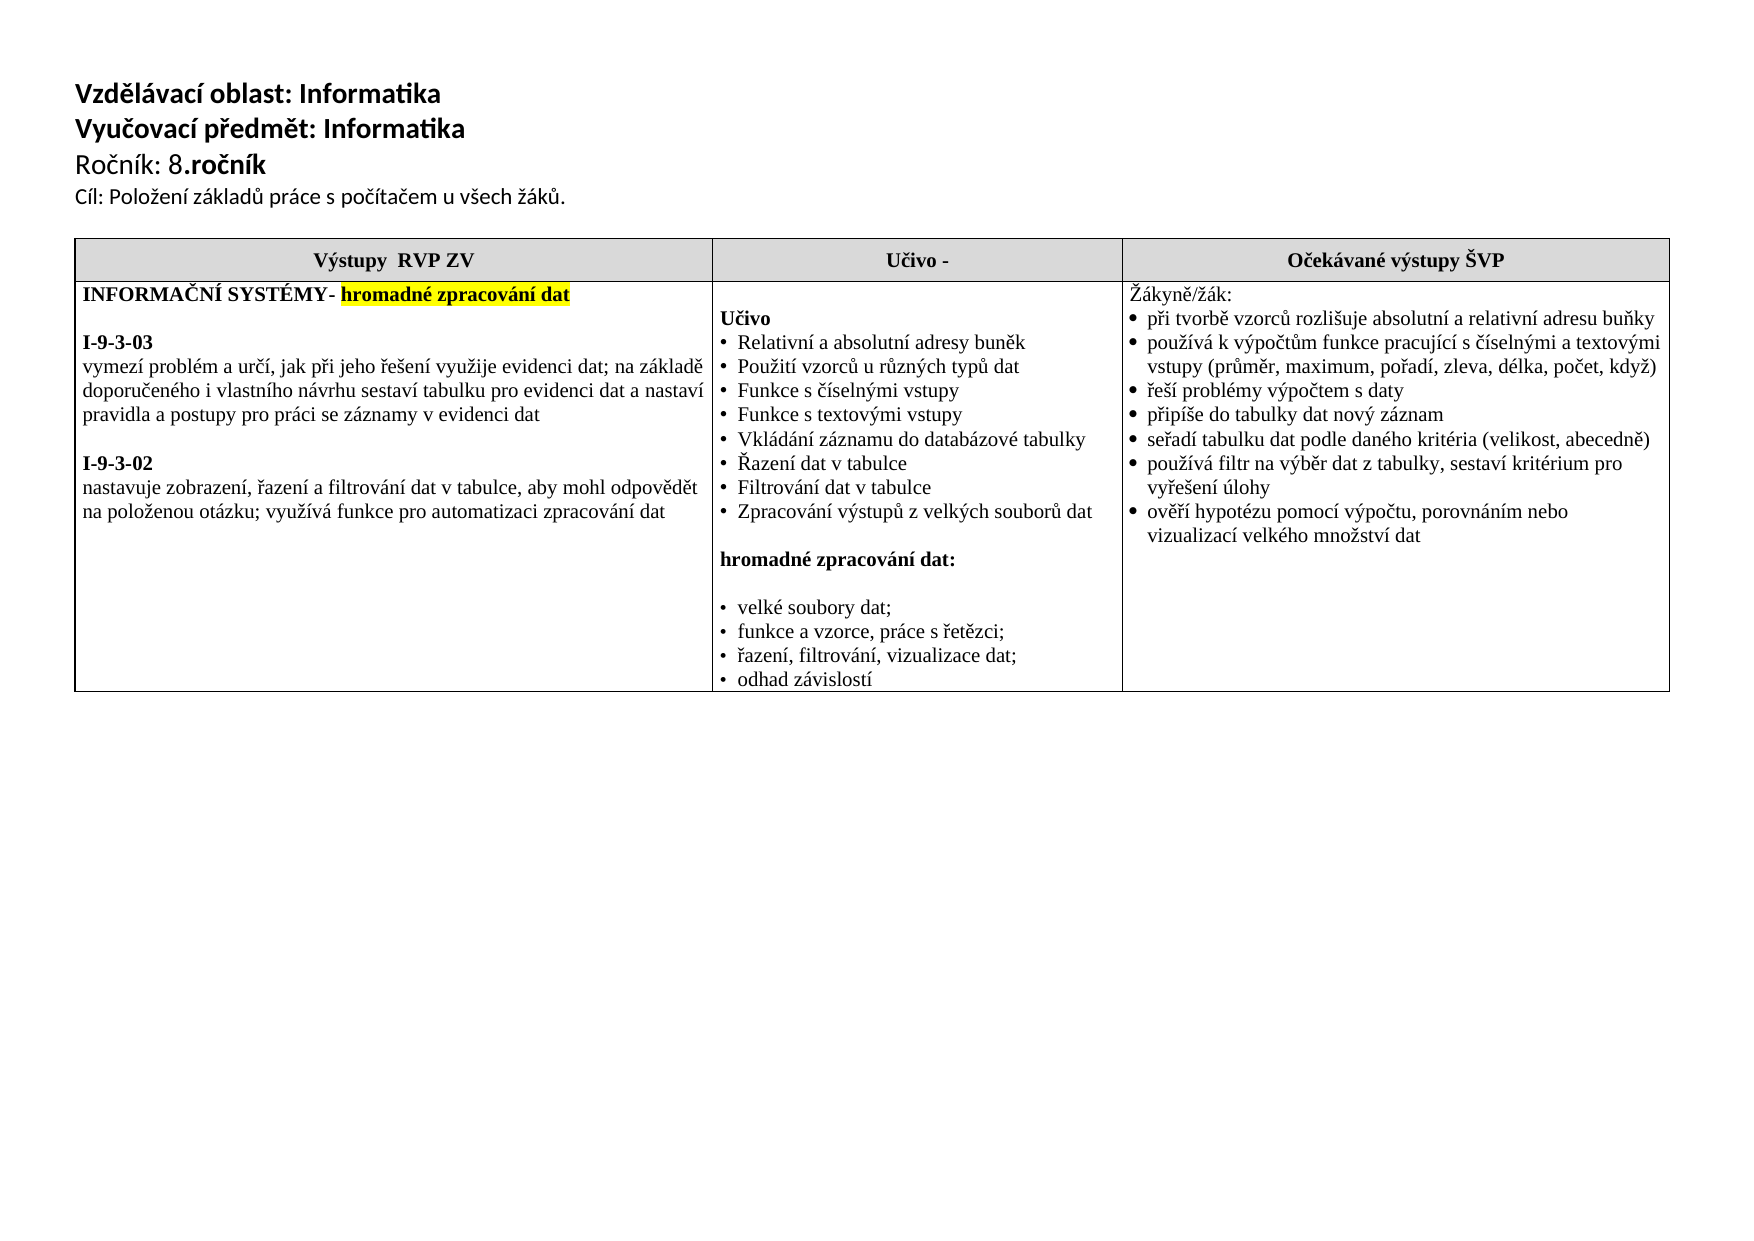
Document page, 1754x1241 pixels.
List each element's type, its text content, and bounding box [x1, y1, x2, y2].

table_header Učivo - [713, 239, 1122, 281]
text Vyučovací předmět: Informatika [75, 111, 1679, 146]
text Vzdělávací oblast: Informatika [75, 75, 1679, 111]
table_header Očekávané výstupy ŠVP [1123, 239, 1669, 281]
table_cell Žákyně/žák: při tvorbě vzorců rozlišuje absolutní a relativní adresu buňky používá k výpočtům funkce pracující s číselnými a textovými vstupy (průměr, maximum, pořadí, zleva, délka, počet, když) řeší problémy výpočtem s daty připíše do tabulky dat nový záznam seřadí tabulku dat podle daného kritéria (velikost, abecedně) používá filtr na výběr dat z tabulky, sestaví kritérium pro vyřešení úlohy ověří hypotézu pomocí výpočtu, porovnáním nebo vizualizací velkého množství dat [1123, 282, 1669, 691]
table_header Výstupy RVP ZV [76, 239, 712, 281]
text Ročník: 8.ročník [75, 146, 1679, 182]
table_cell Informační systémy- hromadné zpracování dat I-9-3-03 vymezí problém a určí, jak při jeho řešení využije evidenci dat; na základě doporučeného i vlastního návrhu sestaví tabulku pro evidenci dat a nastaví pravidla a postupy pro práci se záznamy v evidenci dat I-9-3-02 nastavuje zobrazení, řazení a filtrování dat v tabulce, aby mohl odpovědět na položenou otázku; využívá funkce pro automatizaci zpracování dat [76, 282, 712, 691]
table_cell Učivo Relativní a absolutní adresy buněk Použití vzorců u různých typů dat Funkce s číselnými vstupy Funkce s textovými vstupy Vkládání záznamu do databázové tabulky Řazení dat v tabulce Filtrování dat v tabulce Zpracování výstupů z velkých souborů dat hromadné zpracování dat: velké soubory dat; funkce a vzorce, práce s řetězci; řazení, filtrování, vizualizace dat; odhad závislostí [713, 282, 1122, 691]
text Cíl: Položení základů práce s počítačem u všech žáků. [75, 182, 1679, 210]
